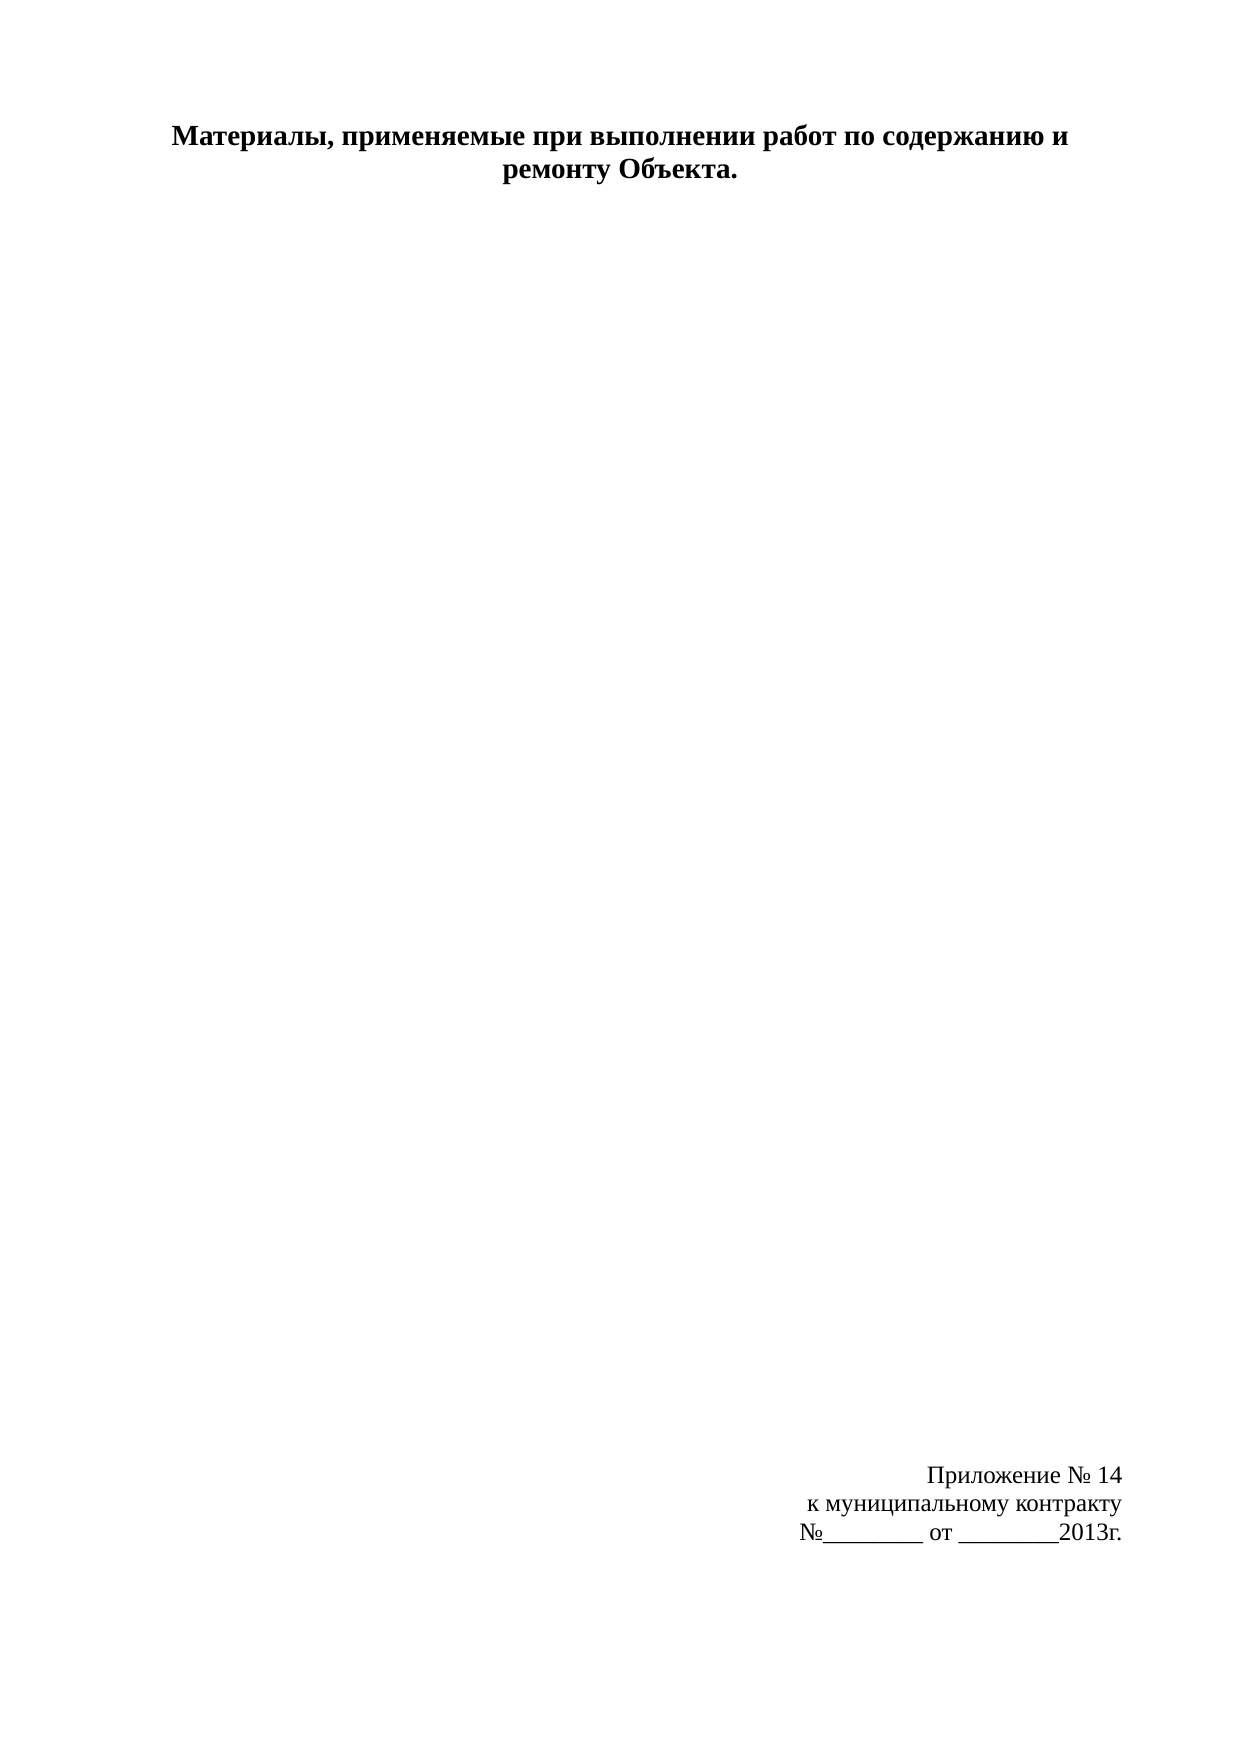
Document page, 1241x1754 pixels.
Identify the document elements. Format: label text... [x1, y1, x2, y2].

text Материалы, применяемые при выполнении работ по содержанию и ремонту Объекта. [118, 118, 1122, 185]
text к муниципальному контракту [118, 1488, 1122, 1517]
text №________ от ________2013г. [118, 1517, 1122, 1546]
text Приложение № 14 [118, 1460, 1122, 1488]
